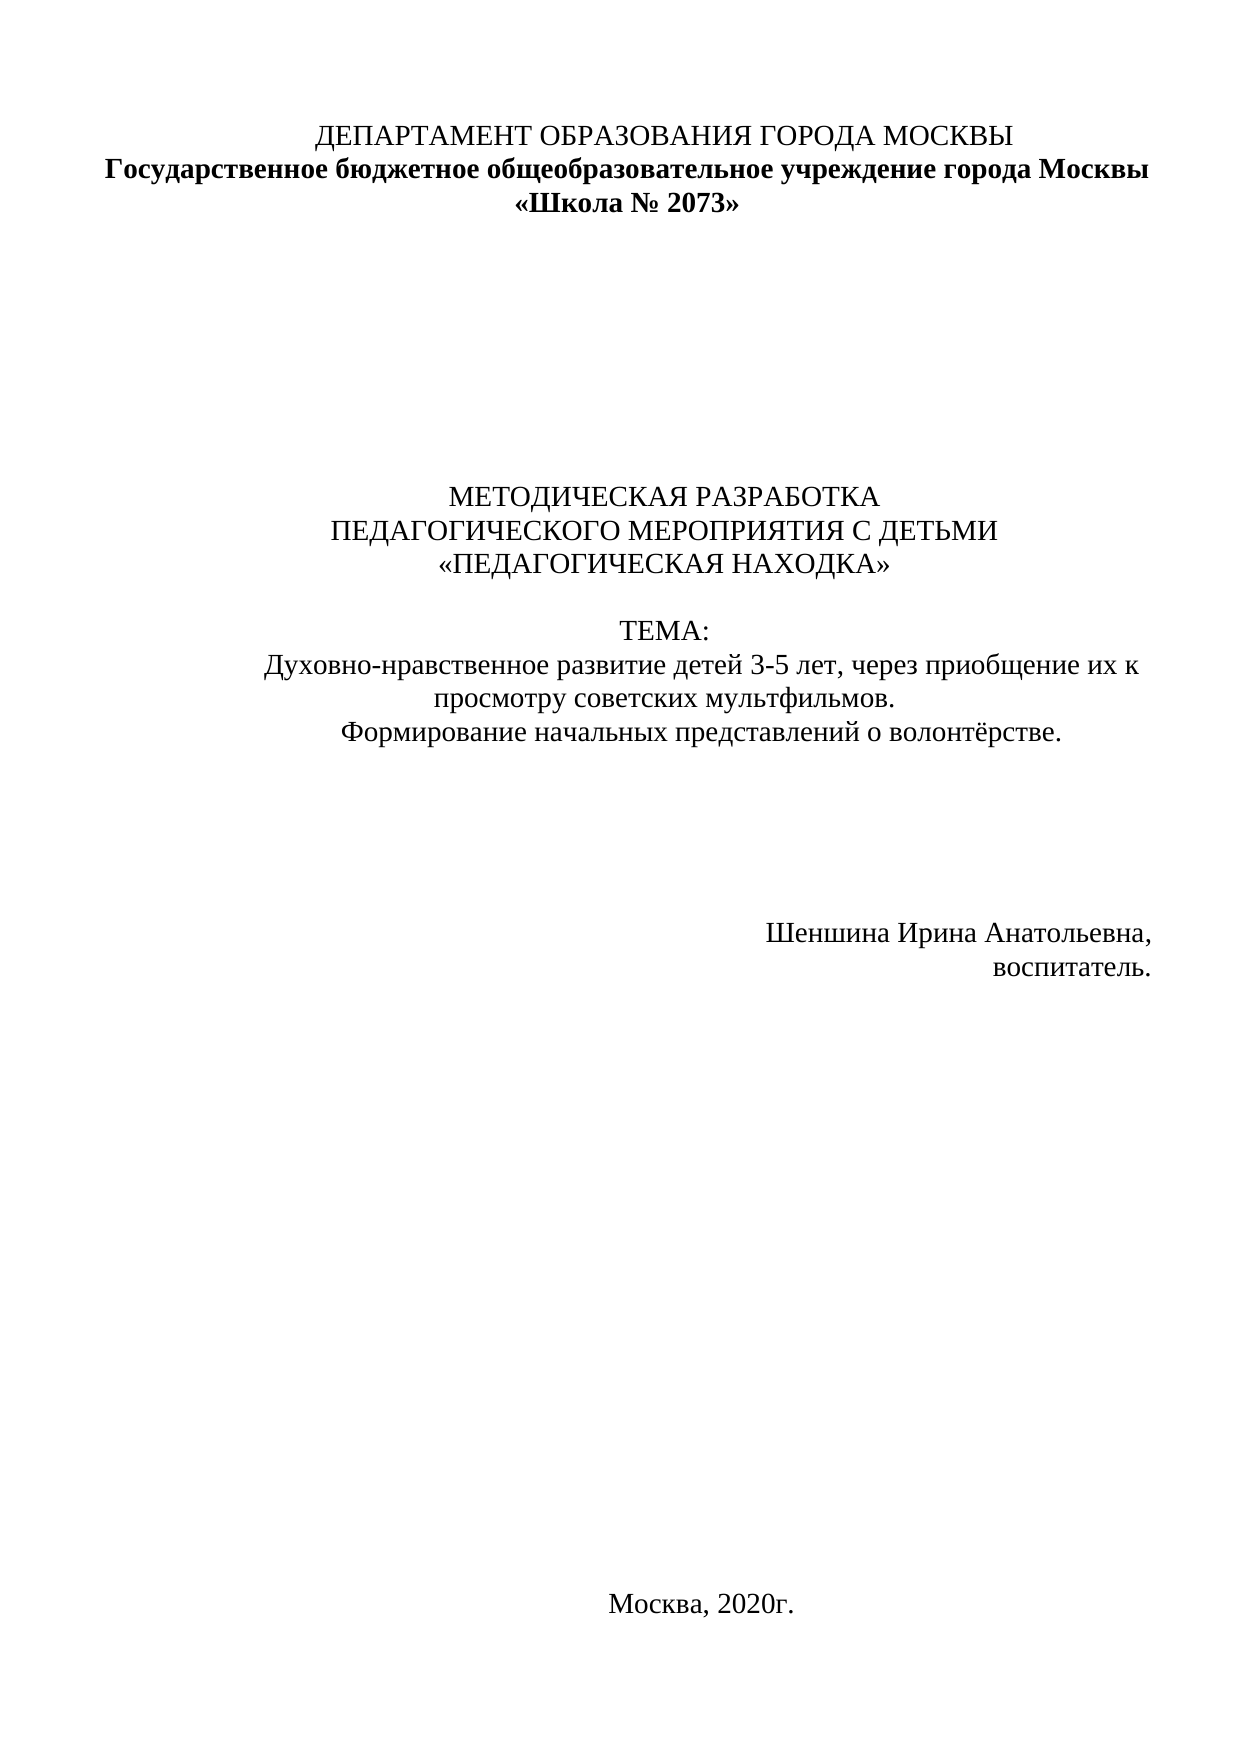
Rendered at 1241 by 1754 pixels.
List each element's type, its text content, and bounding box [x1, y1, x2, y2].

text ПЕДАГОГИЧЕСКОГО МЕРОПРИЯТИЯ С ДЕТЬМИ [177, 513, 1152, 546]
text Шеншина Ирина Анатольевна, [177, 915, 1152, 949]
text ТЕМА: [177, 613, 1152, 647]
text МЕТОДИЧЕСКАЯ РАЗРАБОТКА [177, 479, 1152, 513]
text Государственное бюджетное общеобразовательное учреждение города Москвы [102, 152, 1152, 185]
text Формирование начальных представлений о волонтёрстве. [177, 714, 1152, 748]
text «Школа № 2073» [102, 185, 1152, 219]
text Духовно-нравственное развитие детей 3-5 лет, через приобщение их к просмотру советских мультфильмов. [177, 647, 1152, 714]
text ДЕПАРТАМЕНТ ОБРАЗОВАНИЯ ГОРОДА МОСКВЫ [177, 118, 1152, 152]
text Москва, 2020г. [177, 1586, 1152, 1620]
text воспитатель. [177, 949, 1152, 982]
text «ПЕДАГОГИЧЕСКАЯ НАХОДКА» [177, 546, 1152, 580]
